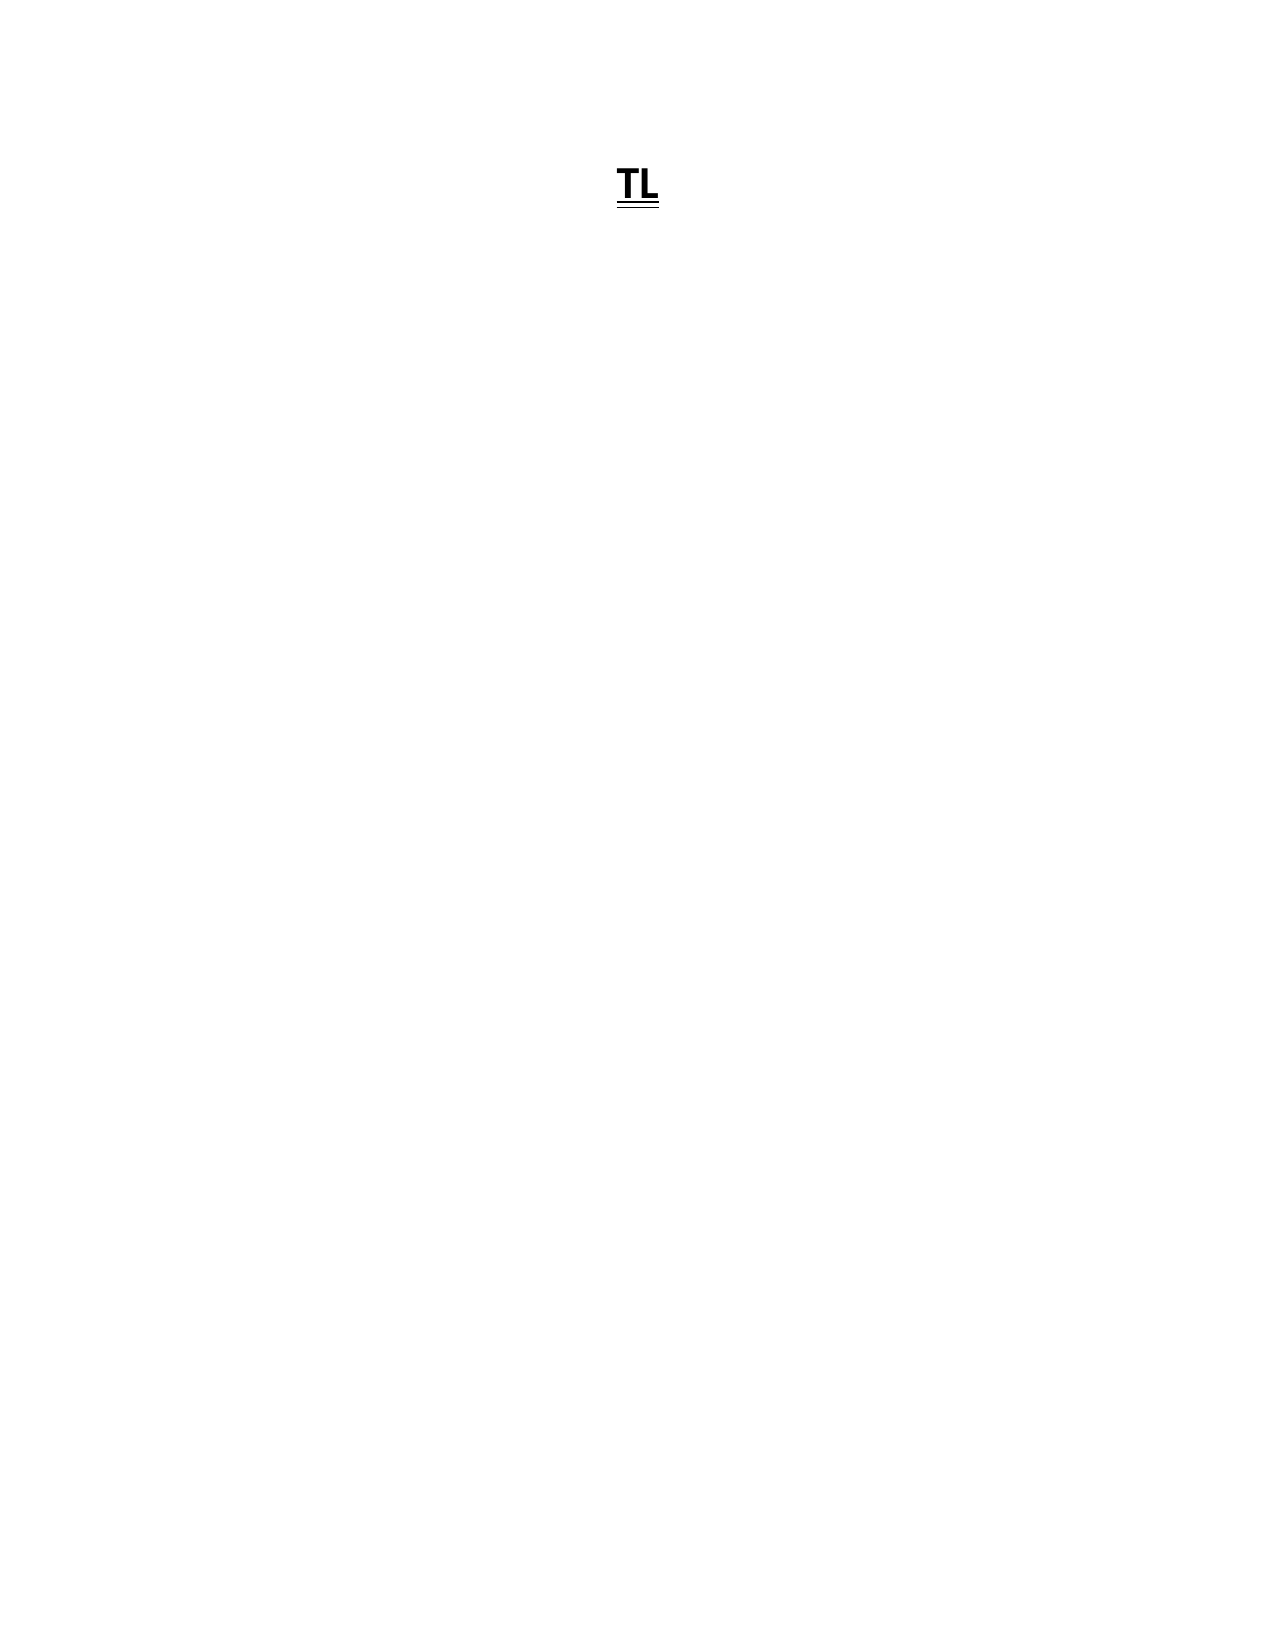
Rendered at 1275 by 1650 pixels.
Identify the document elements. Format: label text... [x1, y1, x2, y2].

subtitle TL [150, 154, 1125, 210]
